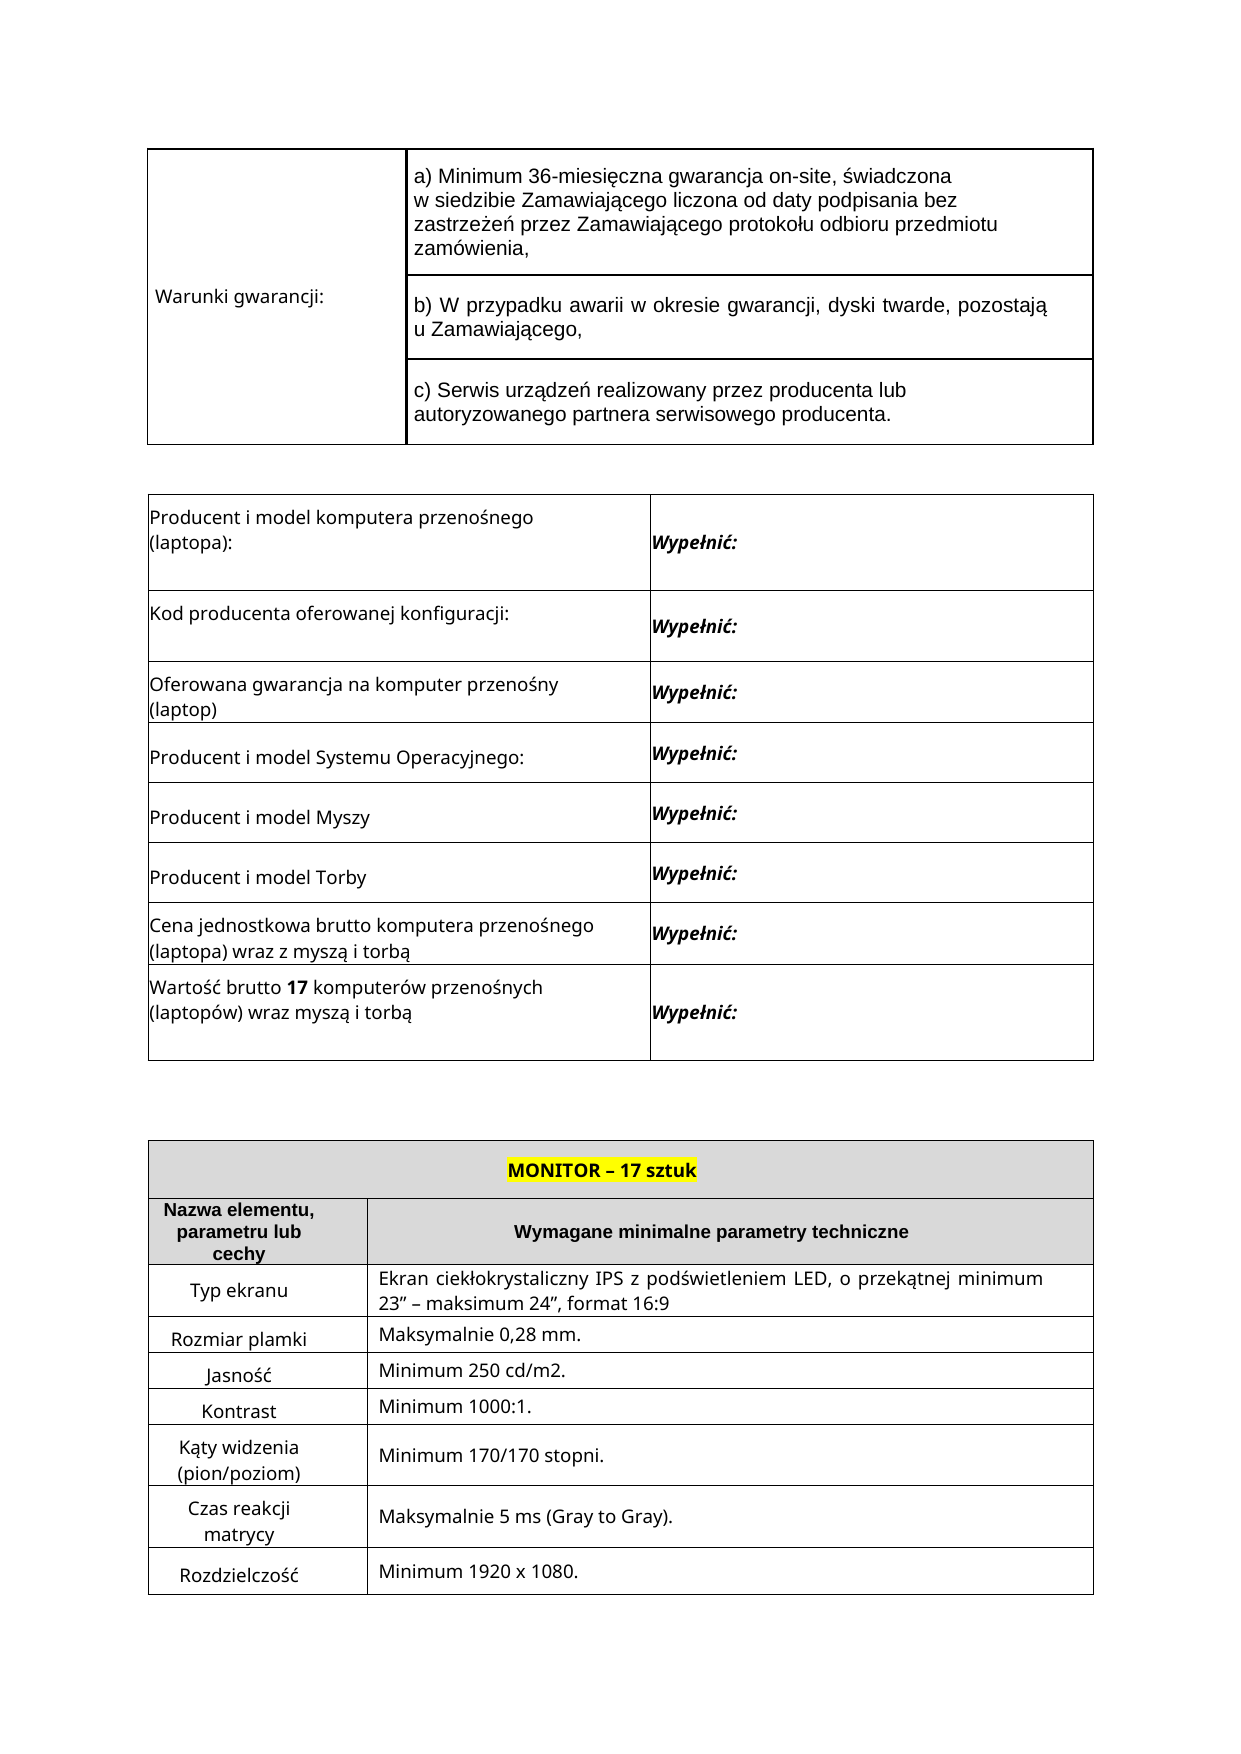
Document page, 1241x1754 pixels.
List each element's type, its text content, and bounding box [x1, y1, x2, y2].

table_cell Warunki gwarancji: [148, 150, 405, 443]
table_cell Kontrast [149, 1389, 367, 1424]
table_cell Producent i model Systemu Operacyjnego: [149, 723, 650, 782]
table_cell Minimum 250 cd/m2. [368, 1353, 1093, 1388]
table_header MONITOR – 17 sztuk [149, 1141, 1093, 1198]
table_cell Minimum 1000:1. [368, 1389, 1093, 1424]
table_cell Wymagane minimalne parametry techniczne [368, 1199, 1093, 1264]
table_cell Kod producenta oferowanej konfiguracji: [149, 591, 650, 661]
table_cell Cena jednostkowa brutto komputera przenośnego (laptopa) wraz z myszą i torbą [149, 903, 650, 964]
table_cell Minimum 170/170 stopni. [368, 1425, 1093, 1485]
table_cell Typ ekranu [149, 1265, 367, 1316]
table_cell Wypełnić: [651, 903, 1093, 964]
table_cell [149, 1548, 367, 1594]
table_cell c) Serwis urządzeń realizowany przez producenta lub autoryzowanego partnera serwisowego producenta. [408, 360, 1092, 443]
table_cell Maksymalnie 5 ms (Gray to Gray). [368, 1486, 1093, 1547]
table_cell Wypełnić: [651, 591, 1093, 661]
table_cell Maksymalnie 0,28 mm. [368, 1317, 1093, 1352]
table_cell Wypełnić: [651, 965, 1093, 1060]
table_cell a) Minimum 36-miesięczna gwarancja on-site, świadczona w siedzibie Zamawiającego liczona od daty podpisania bez zastrzeżeń przez Zamawiającego protokołu odbioru przedmiotu zamówienia, [408, 150, 1092, 274]
table_cell Wypełnić: [651, 723, 1093, 782]
table_cell Producent i model Myszy [149, 783, 650, 842]
table_cell Ekran ciekłokrystaliczny IPS z podświetleniem LED, o przekątnej minimum 23” – maksimum 24”, format 16:9 [368, 1265, 1093, 1316]
table_cell Wypełnić: [651, 783, 1093, 842]
table_cell Kąty widzenia (pion/poziom) [149, 1425, 367, 1485]
table_header Producent i model komputera przenośnego (laptopa): [149, 495, 650, 590]
table_cell Producent i model Torby [149, 843, 650, 902]
table_cell Wartość brutto 17 komputerów przenośnych (laptopów) wraz myszą i torbą [149, 965, 650, 1060]
table_cell Czas reakcji matrycy [149, 1486, 367, 1547]
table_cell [368, 1548, 1093, 1594]
table_cell b) W przypadku awarii w okresie gwarancji, dyski twarde, pozostają u Zamawiającego, [408, 276, 1092, 357]
table_header Wypełnić: [651, 495, 1093, 590]
table_cell Jasność [149, 1353, 367, 1388]
table_cell Nazwa elementu, parametru lub cechy [149, 1199, 367, 1264]
table_cell Wypełnić: [651, 662, 1093, 722]
table_cell Oferowana gwarancja na komputer przenośny (laptop) [149, 662, 650, 722]
table_cell Rozmiar plamki [149, 1317, 367, 1352]
table_cell Wypełnić: [651, 843, 1093, 902]
